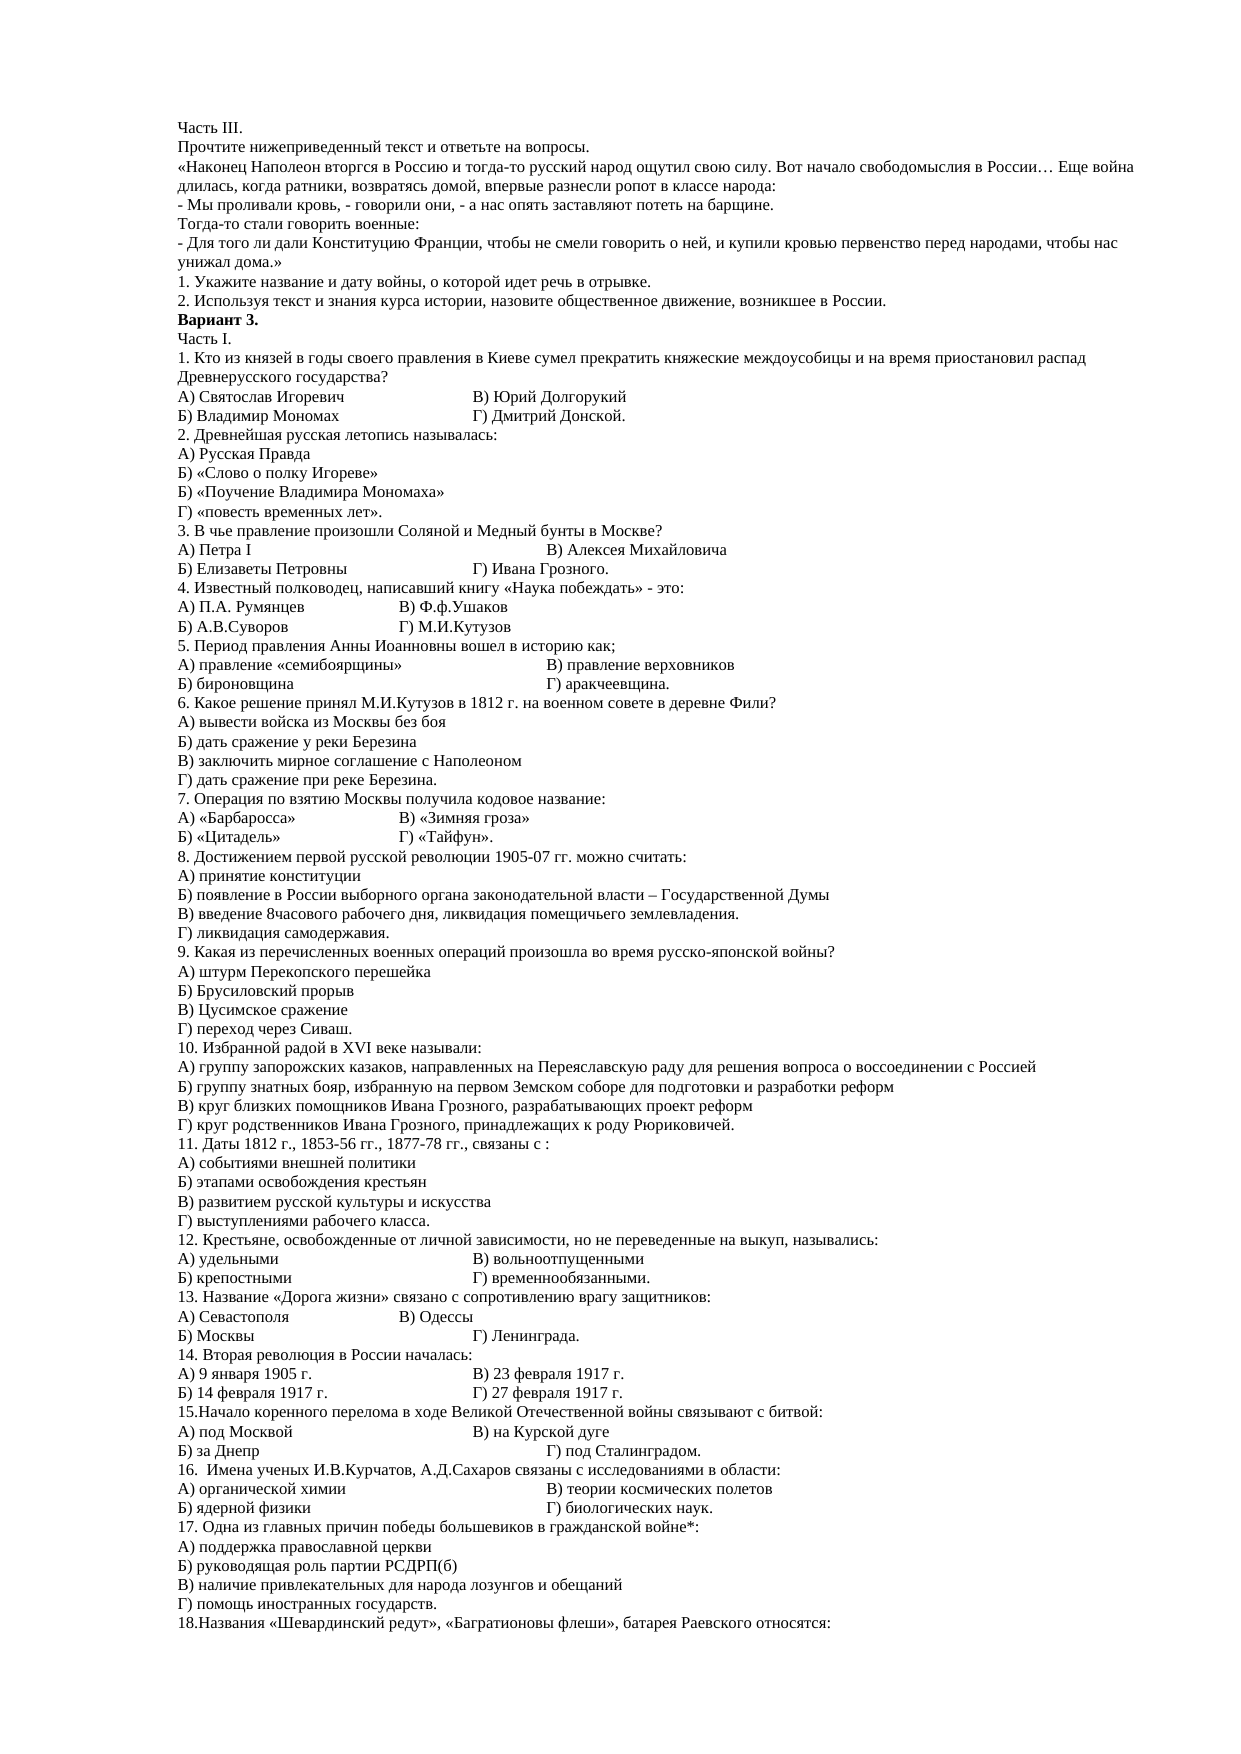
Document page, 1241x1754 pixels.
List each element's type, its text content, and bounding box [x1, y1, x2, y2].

text Г) «повесть временных лет». [177, 501, 1152, 521]
text Б) за Днепр Г) под Сталинградом. [177, 1441, 1152, 1460]
text Б) этапами освобождения крестьян [177, 1172, 1152, 1191]
text Б) бироновщина Г) аракчеевщина. [177, 674, 1152, 693]
text 5. Период правления Анны Иоанновны вошел в историю как; [177, 636, 1152, 655]
text - Для того ли дали Конституцию Франции, чтобы не смели говорить о ней, и купили кровью первенство перед народами, чтобы нас унижал дома.» [177, 233, 1152, 271]
text 18.Названия «Шевардинский редут», «Багратионовы флеши», батарея Раевского относятся: [177, 1613, 1152, 1632]
text А) органической химии В) теории космических полетов [177, 1479, 1152, 1498]
text А) поддержка православной церкви [177, 1536, 1152, 1556]
text Б) дать сражение у реки Березина [177, 731, 1152, 751]
text А) Севастополя В) Одессы [177, 1306, 1152, 1326]
text А) 9 января 1905 г. В) 23 февраля 1917 г. [177, 1364, 1152, 1383]
text 15.Начало коренного перелома в ходе Великой Отечественной войны связывают с битвой: [177, 1402, 1152, 1421]
text Б) 14 февраля 1917 г. Г) 27 февраля 1917 г. [177, 1383, 1152, 1402]
text 2. Древнейшая русская летопись называлась: [177, 425, 1152, 444]
text А) Святослав Игоревич В) Юрий Долгорукий [177, 386, 1152, 406]
text Г) выступлениями рабочего класса. [177, 1211, 1152, 1230]
text Б) появление в России выборного органа законодательной власти – Государственной Думы [177, 885, 1152, 904]
text Г) переход через Сиваш. [177, 1019, 1152, 1038]
text Тогда-то стали говорить военные: [177, 214, 1152, 233]
text А) Петра I В) Алексея Михайловича [177, 540, 1152, 559]
text 11. Даты 1812 г., 1853-56 гг., 1877-78 гг., связаны с : [177, 1134, 1152, 1153]
text Б) Елизаветы Петровны Г) Ивана Грозного. [177, 559, 1152, 578]
text Вариант 3. [177, 310, 1152, 329]
text 3. В чье правление произошли Соляной и Медный бунты в Москве? [177, 521, 1152, 540]
text Б) Москвы Г) Ленинграда. [177, 1326, 1152, 1345]
text А) удельными В) вольноотпущенными [177, 1249, 1152, 1268]
text В) заключить мирное соглашение с Наполеоном [177, 751, 1152, 770]
text 12. Крестьяне, освобожденные от личной зависимости, но не переведенные на выкуп, назывались: [177, 1230, 1152, 1249]
text А) принятие конституции [177, 866, 1152, 885]
text 2. Используя текст и знания курса истории, назовите общественное движение, возникшее в России. [177, 291, 1152, 310]
text А) «Барбаросса» В) «Зимняя гроза» [177, 808, 1152, 827]
text 1. Кто из князей в годы своего правления в Киеве сумел прекратить княжеские междоусобицы и на время приостановил распад Древнерусского государства? [177, 348, 1152, 386]
text - Мы проливали кровь, - говорили они, - а нас опять заставляют потеть на барщине. [177, 195, 1152, 214]
text Часть III. [177, 118, 1152, 137]
text Б) Брусиловский прорыв [177, 981, 1152, 1000]
text 17. Одна из главных причин победы большевиков в гражданской войне*: [177, 1517, 1152, 1536]
text Б) руководящая роль партии РСДРП(б) [177, 1556, 1152, 1575]
text Б) Владимир Мономах Г) Дмитрий Донской. [177, 406, 1152, 425]
text 7. Операция по взятию Москвы получила кодовое название: [177, 789, 1152, 808]
text Б) «Поучение Владимира Мономаха» [177, 482, 1152, 501]
text 10. Избранной радой в XVI веке называли: [177, 1038, 1152, 1057]
text Б) группу знатных бояр, избранную на первом Земском соборе для подготовки и разработки реформ [177, 1076, 1152, 1096]
text А) вывести войска из Москвы без боя [177, 712, 1152, 731]
text А) событиями внешней политики [177, 1153, 1152, 1172]
text Б) А.В.Суворов Г) М.И.Кутузов [177, 616, 1152, 636]
text А) под Москвой В) на Курской дуге [177, 1421, 1152, 1441]
text В) Цусимское сражение [177, 1000, 1152, 1019]
text 6. Какое решение принял М.И.Кутузов в 1812 г. на военном совете в деревне Фили? [177, 693, 1152, 712]
text Б) крепостными Г) временнообязанными. [177, 1268, 1152, 1287]
text В) введение 8часового рабочего дня, ликвидация помещичьего землевладения. [177, 904, 1152, 923]
text Г) дать сражение при реке Березина. [177, 770, 1152, 789]
text 8. Достижением первой русской революции 1905-07 гг. можно считать: [177, 846, 1152, 866]
text В) наличие привлекательных для народа лозунгов и обещаний [177, 1575, 1152, 1594]
text 13. Название «Дорога жизни» связано с сопротивлению врагу защитников: [177, 1287, 1152, 1306]
text А) Русская Правда [177, 444, 1152, 463]
text А) группу запорожских казаков, направленных на Переяславскую раду для решения вопроса о воссоединении с Россией [177, 1057, 1152, 1076]
text Г) ликвидация самодержавия. [177, 923, 1152, 942]
text Г) помощь иностранных государств. [177, 1594, 1152, 1613]
text «Наконец Наполеон вторгся в Россию и тогда-то русский народ ощутил свою силу. Вот начало свободомыслия в России… Еще война длилась, когда ратники, возвратясь домой, впервые разнесли ропот в классе народа: [177, 156, 1152, 195]
text 16. Имена ученых И.В.Курчатов, А.Д.Сахаров связаны с исследованиями в области: [177, 1460, 1152, 1479]
text В) развитием русской культуры и искусства [177, 1191, 1152, 1211]
text В) круг близких помощников Ивана Грозного, разрабатывающих проект реформ [177, 1096, 1152, 1115]
text Г) круг родственников Ивана Грозного, принадлежащих к роду Рюриковичей. [177, 1115, 1152, 1134]
text Прочтите нижеприведенный текст и ответьте на вопросы. [177, 137, 1152, 156]
text Часть I. [177, 329, 1152, 348]
text А) штурм Перекопского перешейка [177, 961, 1152, 981]
text 4. Известный полководец, написавший книгу «Наука побеждать» - это: [177, 578, 1152, 597]
text 14. Вторая революция в России началась: [177, 1345, 1152, 1364]
text 1. Укажите название и дату войны, о которой идет речь в отрывке. [177, 271, 1152, 291]
text Б) «Цитадель» Г) «Тайфун». [177, 827, 1152, 846]
text А) П.А. Румянцев В) Ф.ф.Ушаков [177, 597, 1152, 616]
text Б) ядерной физики Г) биологических наук. [177, 1498, 1152, 1517]
text 9. Какая из перечисленных военных операций произошла во время русско-японской войны? [177, 942, 1152, 961]
text Б) «Слово о полку Игореве» [177, 463, 1152, 482]
text А) правление «семибоярщины» В) правление верховников [177, 655, 1152, 674]
